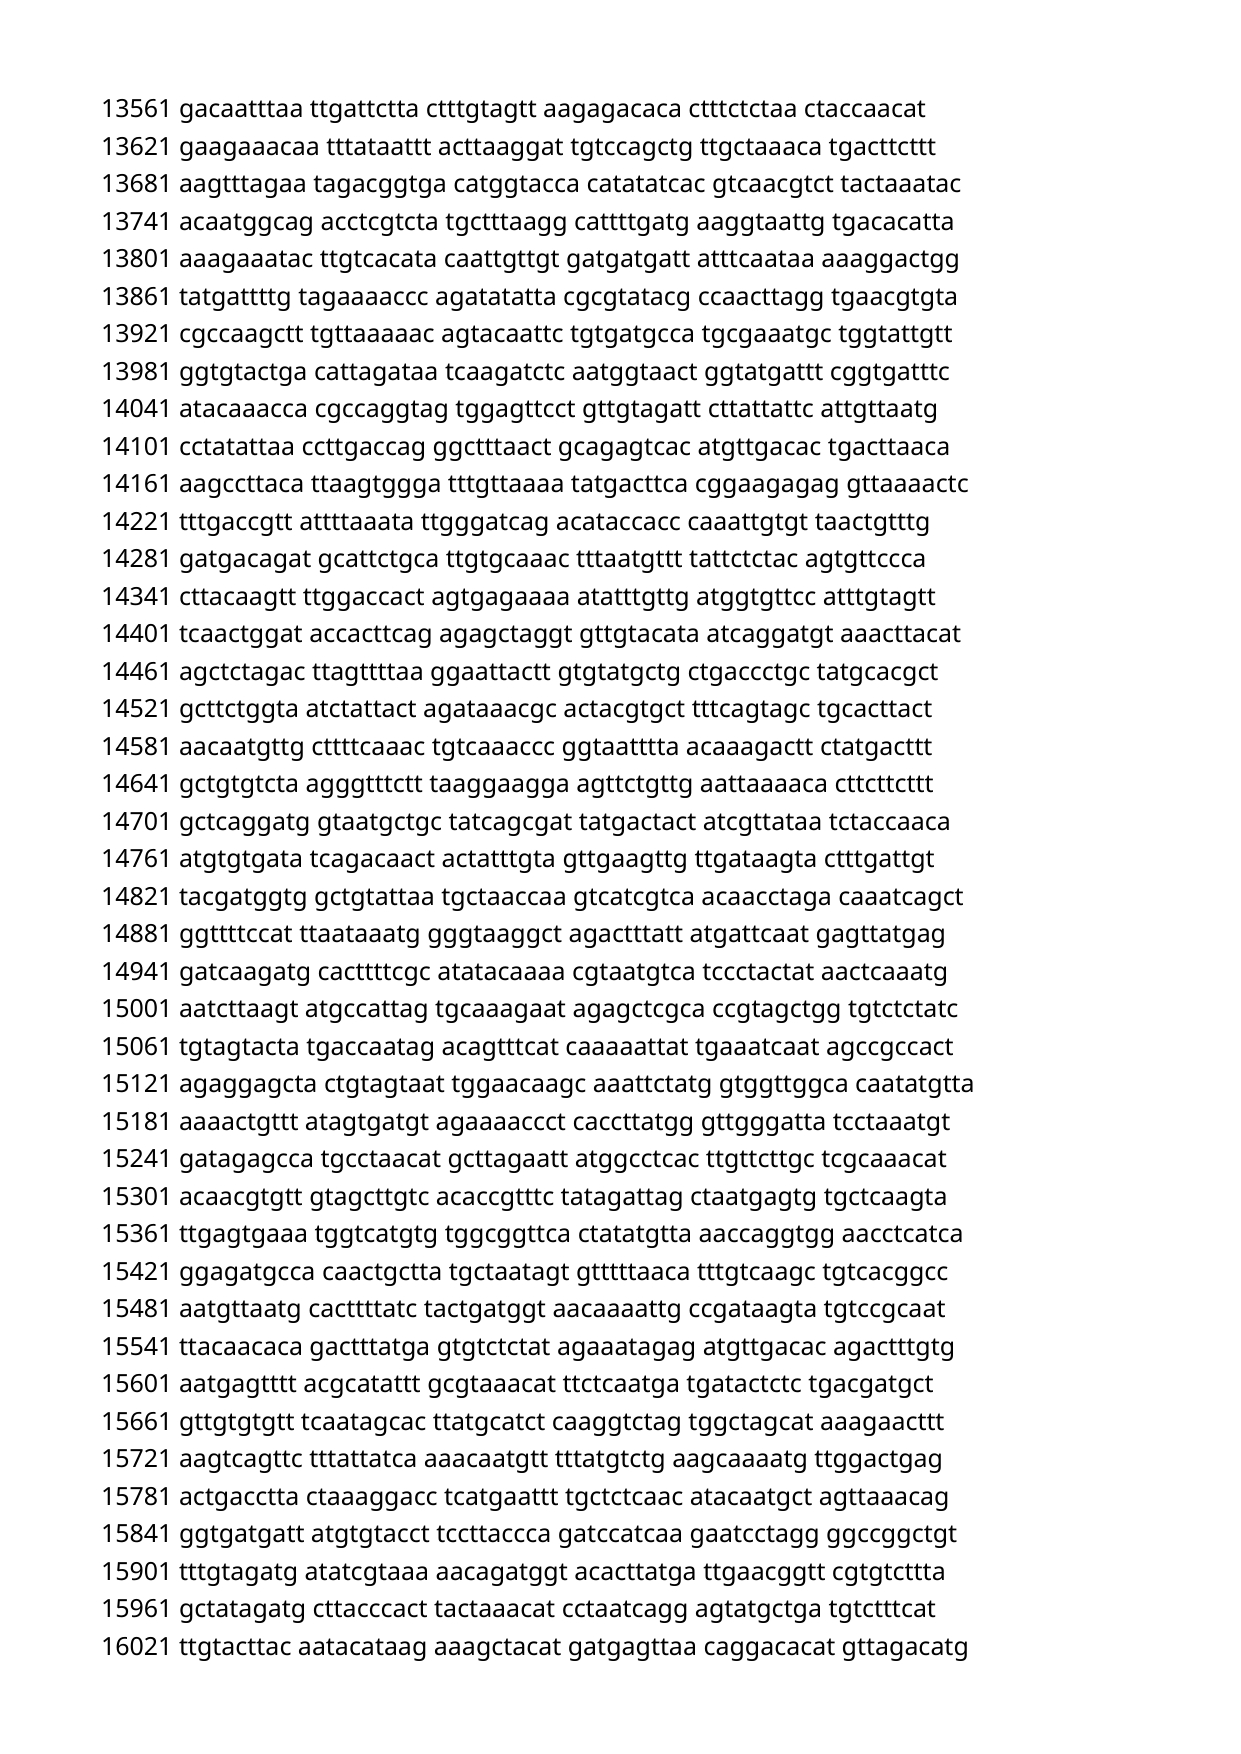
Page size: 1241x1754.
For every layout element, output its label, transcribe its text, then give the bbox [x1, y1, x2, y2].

text 15181 aaaactgttt atagtgatgt agaaaaccct caccttatgg gttgggatta tcctaaatgt [75, 1102, 1165, 1139]
text 14101 cctatattaa ccttgaccag ggctttaact gcagagtcac atgttgacac tgacttaaca [75, 427, 1165, 464]
text 14761 atgtgtgata tcagacaact actatttgta gttgaagttg ttgataagta ctttgattgt [75, 839, 1165, 877]
text 14821 tacgatggtg gctgtattaa tgctaaccaa gtcatcgtca acaacctaga caaatcagct [75, 877, 1165, 914]
text 15841 ggtgatgatt atgtgtacct tccttaccca gatccatcaa gaatcctagg ggccggctgt [75, 1514, 1165, 1552]
text 14701 gctcaggatg gtaatgctgc tatcagcgat tatgactact atcgttataa tctaccaaca [75, 802, 1165, 839]
text 13561 gacaatttaa ttgattctta ctttgtagtt aagagacaca ctttctctaa ctaccaacat [75, 89, 1165, 127]
text 15481 aatgttaatg cacttttatc tactgatggt aacaaaattg ccgataagta tgtccgcaat [75, 1289, 1165, 1327]
text 13681 aagtttagaa tagacggtga catggtacca catatatcac gtcaacgtct tactaaatac [75, 164, 1165, 202]
text 13981 ggtgtactga cattagataa tcaagatctc aatggtaact ggtatgattt cggtgatttc [75, 352, 1165, 389]
text 15781 actgacctta ctaaaggacc tcatgaattt tgctctcaac atacaatgct agttaaacag [75, 1477, 1165, 1514]
text 14041 atacaaacca cgccaggtag tggagttcct gttgtagatt cttattattc attgttaatg [75, 389, 1165, 427]
text 14401 tcaactggat accacttcag agagctaggt gttgtacata atcaggatgt aaacttacat [75, 614, 1165, 652]
text 15961 gctatagatg cttacccact tactaaacat cctaatcagg agtatgctga tgtctttcat [75, 1589, 1165, 1627]
text 15661 gttgtgtgtt tcaatagcac ttatgcatct caaggtctag tggctagcat aaagaacttt [75, 1402, 1165, 1439]
text 14161 aagccttaca ttaagtggga tttgttaaaa tatgacttca cggaagagag gttaaaactc [75, 464, 1165, 502]
text 14221 tttgaccgtt attttaaata ttgggatcag acataccacc caaattgtgt taactgtttg [75, 502, 1165, 539]
text 14941 gatcaagatg cacttttcgc atatacaaaa cgtaatgtca tccctactat aactcaaatg [75, 952, 1165, 989]
text 14521 gcttctggta atctattact agataaacgc actacgtgct tttcagtagc tgcacttact [75, 689, 1165, 727]
text 14881 ggttttccat ttaataaatg gggtaaggct agactttatt atgattcaat gagttatgag [75, 914, 1165, 952]
text 14581 aacaatgttg cttttcaaac tgtcaaaccc ggtaatttta acaaagactt ctatgacttt [75, 727, 1165, 764]
text 15601 aatgagtttt acgcatattt gcgtaaacat ttctcaatga tgatactctc tgacgatgct [75, 1364, 1165, 1402]
text 13741 acaatggcag acctcgtcta tgctttaagg cattttgatg aaggtaattg tgacacatta [75, 202, 1165, 239]
text 15301 acaacgtgtt gtagcttgtc acaccgtttc tatagattag ctaatgagtg tgctcaagta [75, 1177, 1165, 1214]
text 13621 gaagaaacaa tttataattt acttaaggat tgtccagctg ttgctaaaca tgacttcttt [75, 127, 1165, 164]
text 16021 ttgtacttac aatacataag aaagctacat gatgagttaa caggacacat gttagacatg [75, 1627, 1165, 1664]
text 13921 cgccaagctt tgttaaaaac agtacaattc tgtgatgcca tgcgaaatgc tggtattgtt [75, 314, 1165, 352]
text 15541 ttacaacaca gactttatga gtgtctctat agaaatagag atgttgacac agactttgtg [75, 1327, 1165, 1364]
text 14281 gatgacagat gcattctgca ttgtgcaaac tttaatgttt tattctctac agtgttccca [75, 539, 1165, 577]
text 13861 tatgattttg tagaaaaccc agatatatta cgcgtatacg ccaacttagg tgaacgtgta [75, 277, 1165, 314]
text 14641 gctgtgtcta agggtttctt taaggaagga agttctgttg aattaaaaca cttcttcttt [75, 764, 1165, 802]
text 14341 cttacaagtt ttggaccact agtgagaaaa atatttgttg atggtgttcc atttgtagtt [75, 577, 1165, 614]
text 15001 aatcttaagt atgccattag tgcaaagaat agagctcgca ccgtagctgg tgtctctatc [75, 989, 1165, 1027]
text 13801 aaagaaatac ttgtcacata caattgttgt gatgatgatt atttcaataa aaaggactgg [75, 239, 1165, 277]
text 14461 agctctagac ttagttttaa ggaattactt gtgtatgctg ctgaccctgc tatgcacgct [75, 652, 1165, 689]
text 15061 tgtagtacta tgaccaatag acagtttcat caaaaattat tgaaatcaat agccgccact [75, 1027, 1165, 1064]
text 15421 ggagatgcca caactgctta tgctaatagt gtttttaaca tttgtcaagc tgtcacggcc [75, 1252, 1165, 1289]
text 15121 agaggagcta ctgtagtaat tggaacaagc aaattctatg gtggttggca caatatgtta [75, 1064, 1165, 1102]
text 15901 tttgtagatg atatcgtaaa aacagatggt acacttatga ttgaacggtt cgtgtcttta [75, 1552, 1165, 1589]
text 15721 aagtcagttc tttattatca aaacaatgtt tttatgtctg aagcaaaatg ttggactgag [75, 1439, 1165, 1477]
text 15241 gatagagcca tgcctaacat gcttagaatt atggcctcac ttgttcttgc tcgcaaacat [75, 1139, 1165, 1177]
text 15361 ttgagtgaaa tggtcatgtg tggcggttca ctatatgtta aaccaggtgg aacctcatca [75, 1214, 1165, 1252]
